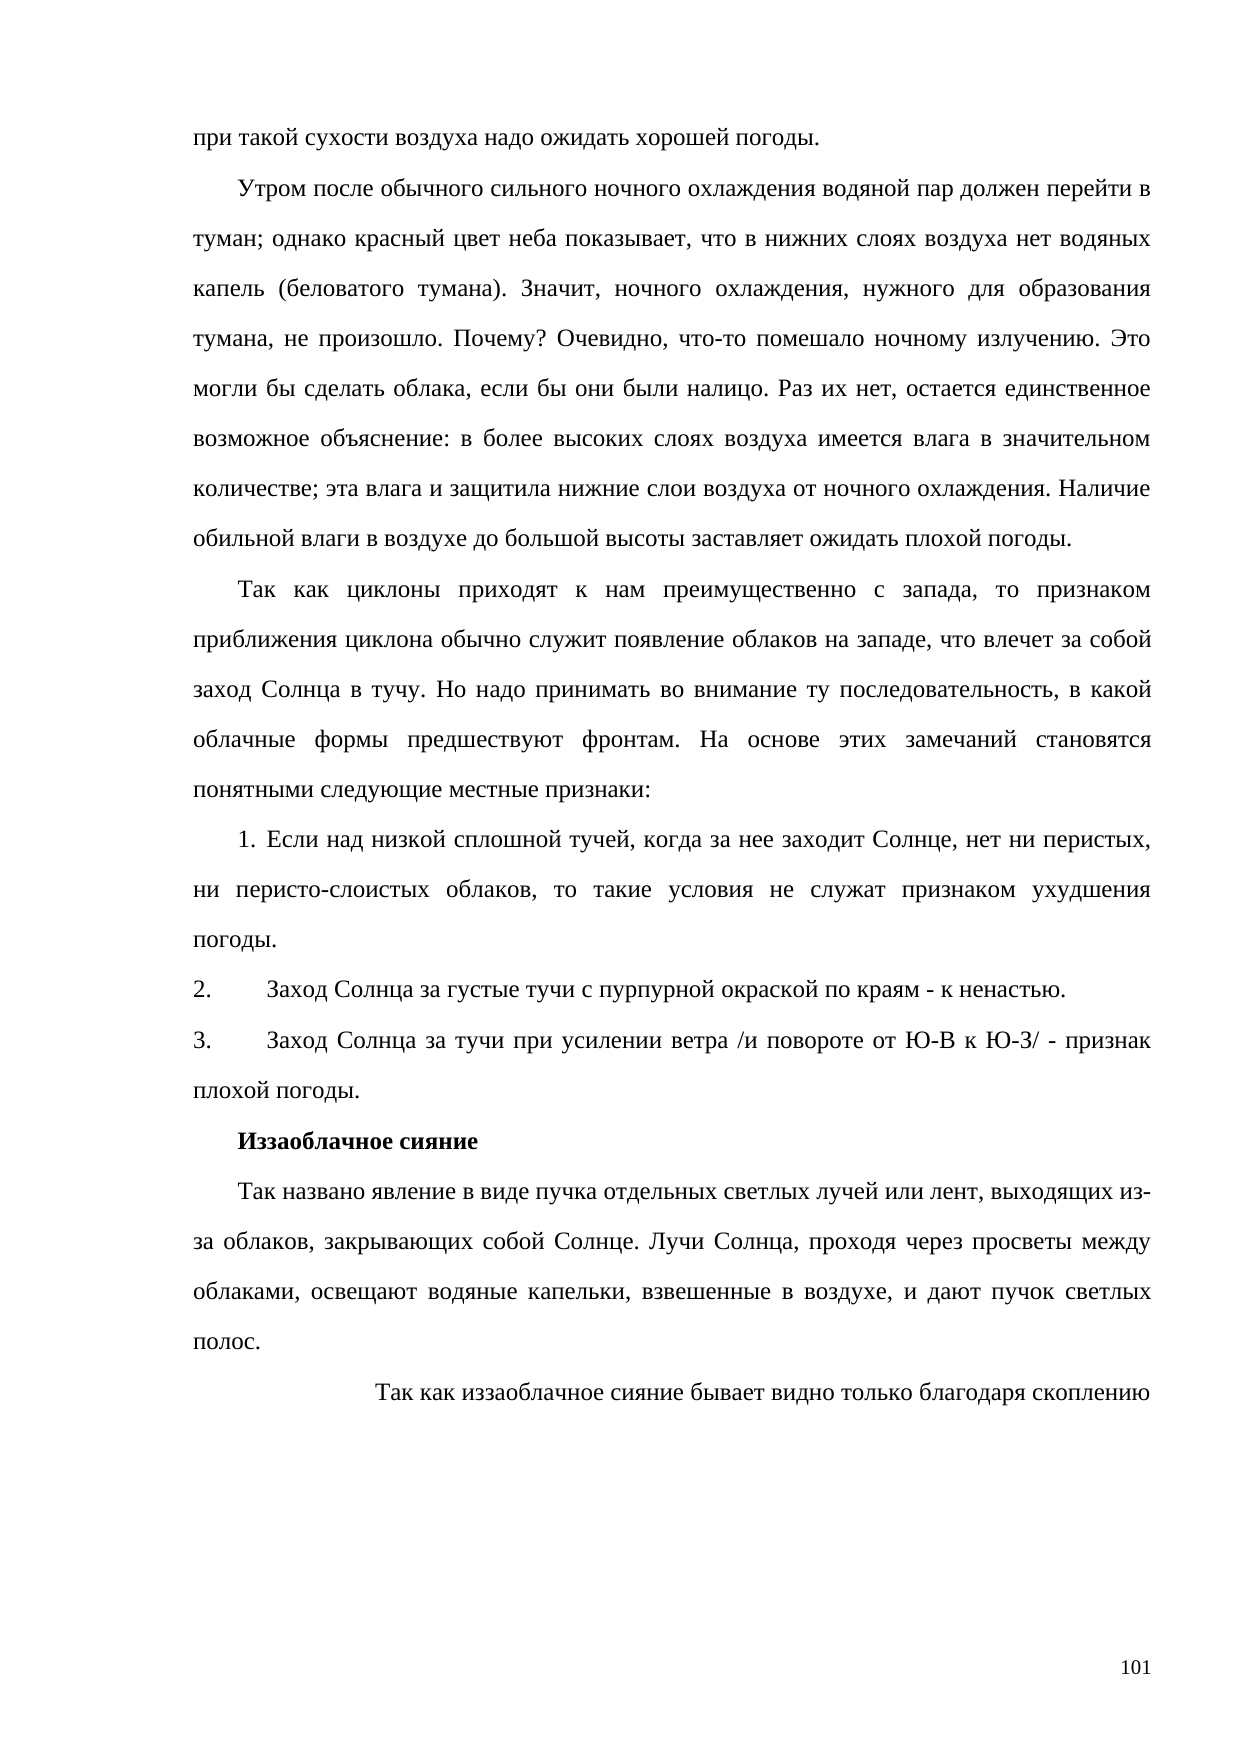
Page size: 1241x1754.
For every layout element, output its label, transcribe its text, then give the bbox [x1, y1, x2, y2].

list Заход Солнца за тучи при усилении ветра /и повороте от Ю-В к Ю-З/ - признак плохой погоды. [193, 1009, 1152, 1109]
list Заход Солнца за густые тучи с пурпурной окраской по краям - к ненастью. [193, 958, 1152, 1008]
text Так как циклоны приходят к нам преимущественно с запада, то признаком приближения циклона обычно служит появление облаков на западе, что влечет за собой заход Солнца в тучу. Но надо принимать во внимание ту последовательность, в какой облачные формы предшествуют фронтам. На основе этих замечаний становятся понятными следующие местные признаки: [193, 557, 1152, 807]
list Если над низкой сплошной тучей, когда за нее заходит Солнце, нет ни перистых, ни перисто-слоистых облаков, то такие условия не служат признаком ухудшения погоды. [193, 808, 1152, 958]
text Так как иззаоблачное сияние бывает видно только благодаря скоплению [193, 1360, 1150, 1410]
text Иззаоблачное сияние [237, 1110, 1152, 1160]
text при такой сухости воздуха надо ожидать хорошей погоды. [193, 106, 1152, 156]
text Так названо явление в виде пучка отдельных светлых лучей или лент, выходящих из-за облаков, закрывающих собой Солнце. Лучи Солнца, проходя через просветы между облаками, освещают водяные капельки, взвешенные в воздухе, и дают пучок светлых полос. [193, 1160, 1152, 1360]
text Утром после обычного сильного ночного охлаждения водяной пар должен перейти в туман; однако красный цвет неба показывает, что в нижних слоях воздуха нет водяных капель (беловатого тумана). Значит, ночного охлаждения, нужного для образования тумана, не произошло. Почему? Очевидно, что-то помешало ночному излучению. Это могли бы сделать облака, если бы они были налицо. Раз их нет, остается единственное возможное объяснение: в более высоких слоях воздуха имеется влага в значительном количестве; эта влага и защитила нижние слои воздуха от ночного охлаждения. Наличие обильной влаги в воздухе до большой высоты заставляет ожидать плохой погоды. [193, 156, 1152, 556]
